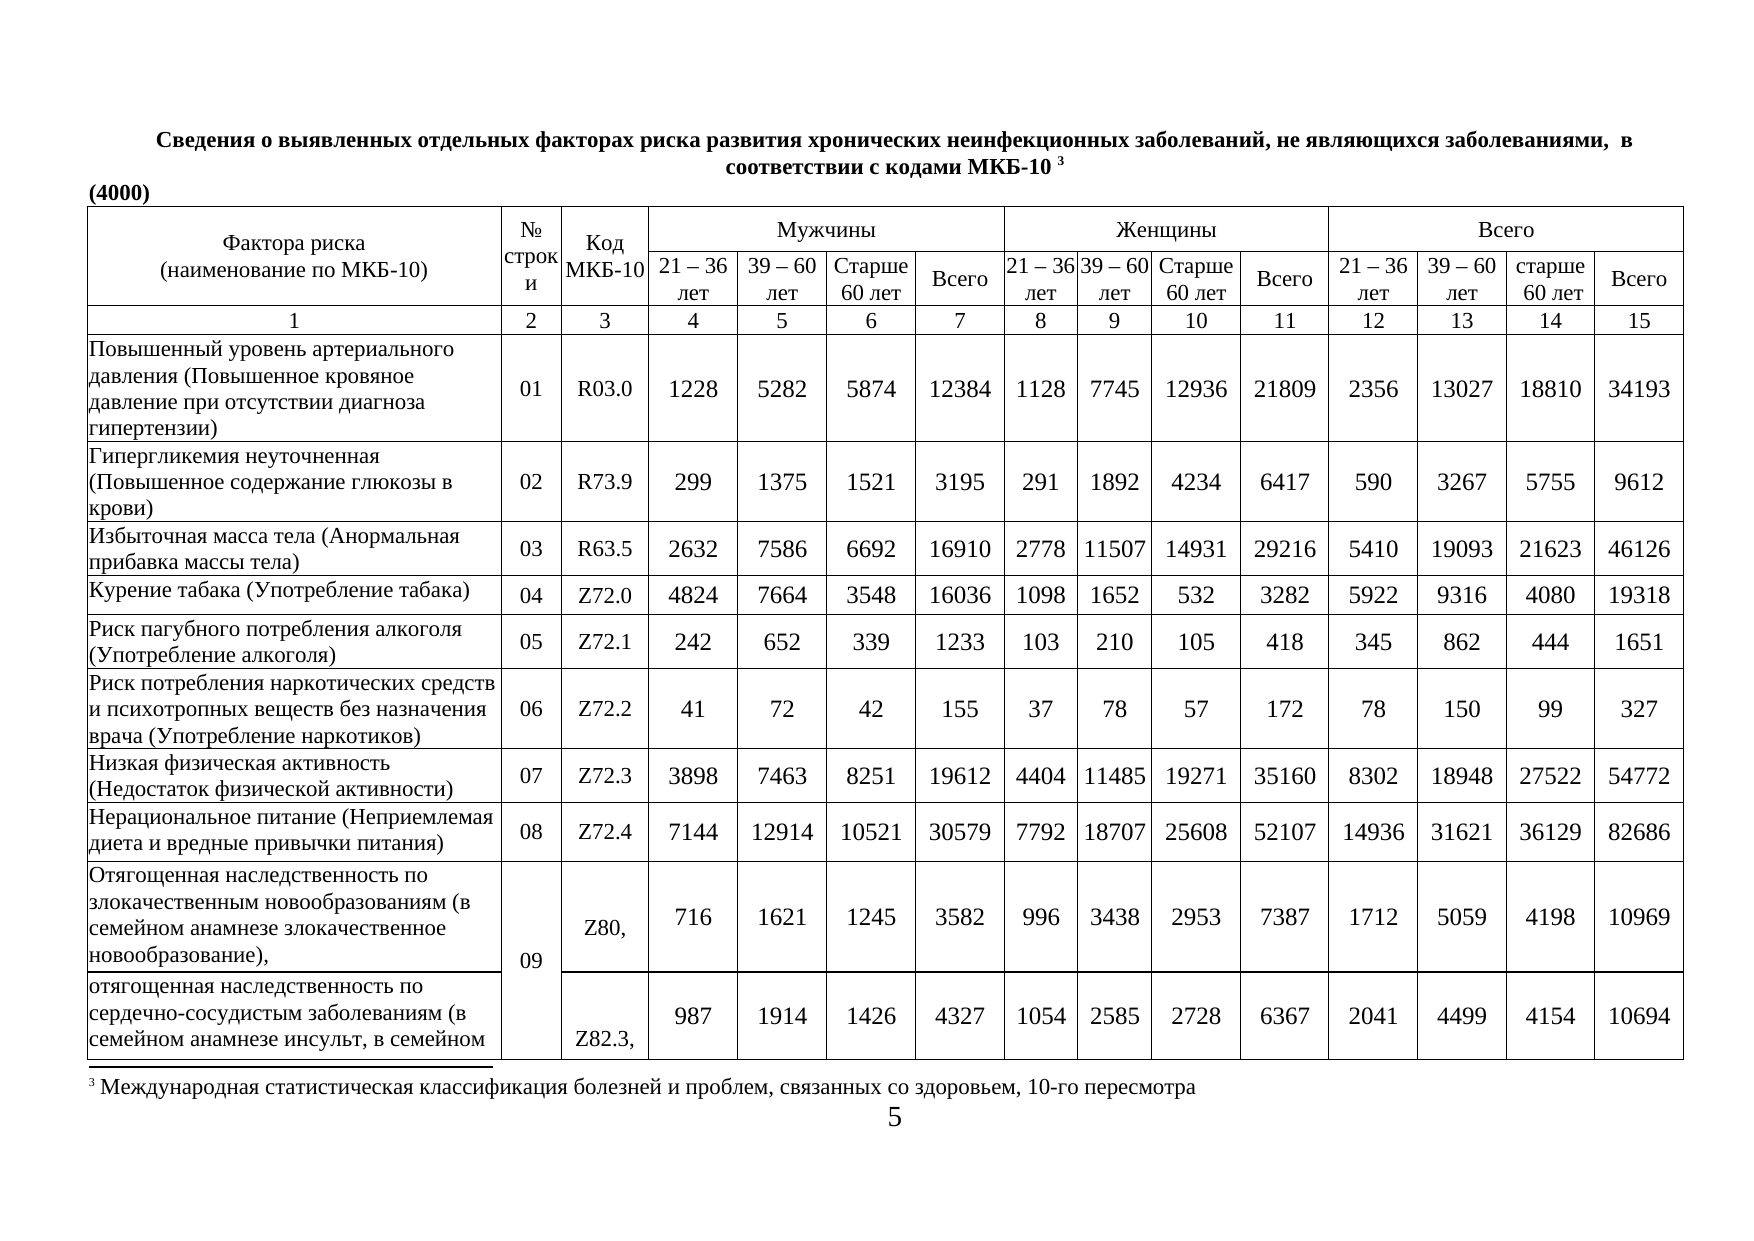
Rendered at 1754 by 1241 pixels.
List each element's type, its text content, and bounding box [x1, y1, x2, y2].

table_cell 716 [649, 862, 737, 971]
table_cell 105 [1152, 615, 1240, 668]
table_cell 12 [1329, 306, 1417, 334]
table_cell 8251 [827, 749, 915, 802]
table_cell 78 [1329, 669, 1417, 748]
table_cell 2 [502, 306, 561, 334]
table_cell Z80, [562, 862, 648, 971]
table_header Мужчины [649, 207, 1004, 251]
table_cell 21 – 36 лет [1005, 252, 1077, 305]
table_cell Отягощенная наследственность по злокачественным новообразованиям (в семейном анамнезе злокачественное новообразование), [88, 862, 501, 971]
table_cell 9316 [1418, 576, 1506, 614]
table_cell 07 [502, 749, 561, 802]
table_header Всего [1329, 207, 1683, 251]
table_cell 52107 [1241, 803, 1328, 861]
table_cell Z72.3 [562, 749, 648, 802]
table_cell 2585 [1078, 973, 1151, 1059]
table_cell 2356 [1329, 335, 1417, 441]
table_cell 210 [1078, 615, 1151, 668]
table_cell 1228 [649, 335, 737, 441]
table_cell 57 [1152, 669, 1240, 748]
table_cell 1233 [916, 615, 1004, 668]
table_cell 2728 [1152, 973, 1240, 1059]
table_cell 3267 [1418, 442, 1506, 521]
table_cell 39 – 60 лет [738, 252, 826, 305]
table_cell 1426 [827, 973, 915, 1059]
table_cell 6692 [827, 522, 915, 574]
table_cell 7745 [1078, 335, 1151, 441]
table_cell 4198 [1507, 862, 1594, 971]
table_cell Старше 60 лет [827, 252, 915, 305]
table_cell 8 [1005, 306, 1077, 334]
table_cell 3 [562, 306, 648, 334]
table_cell 82686 [1595, 803, 1683, 861]
table_cell 9612 [1595, 442, 1683, 521]
table_cell 06 [502, 669, 561, 748]
table_cell 150 [1418, 669, 1506, 748]
table_cell старше 60 лет [1507, 252, 1594, 305]
table_cell 30579 [916, 803, 1004, 861]
table_cell 19271 [1152, 749, 1240, 802]
table_cell 11 [1241, 306, 1328, 334]
table_cell 6 [827, 306, 915, 334]
table_cell R73.9 [562, 442, 648, 521]
table_cell 7664 [738, 576, 826, 614]
table_cell Низкая физическая активность (Недостаток физической активности) [88, 749, 501, 802]
table_cell 7792 [1005, 803, 1077, 861]
table_cell 10 [1152, 306, 1240, 334]
table_cell 345 [1329, 615, 1417, 668]
table_cell 7463 [738, 749, 826, 802]
table_cell 327 [1595, 669, 1683, 748]
table_cell 12384 [916, 335, 1004, 441]
table_cell 2778 [1005, 522, 1077, 574]
table_cell 72 [738, 669, 826, 748]
table_cell 34193 [1595, 335, 1683, 441]
table_cell 54772 [1595, 749, 1683, 802]
table_cell 13 [1418, 306, 1506, 334]
table_cell 03 [502, 522, 561, 574]
table_cell Z72.2 [562, 669, 648, 748]
table_cell 5059 [1418, 862, 1506, 971]
table_cell 172 [1241, 669, 1328, 748]
table_cell 444 [1507, 615, 1594, 668]
table_cell 11485 [1078, 749, 1151, 802]
table_cell 155 [916, 669, 1004, 748]
table_header Женщины [1005, 207, 1328, 251]
table_cell R63.5 [562, 522, 648, 574]
table_cell 652 [738, 615, 826, 668]
table_cell 1652 [1078, 576, 1151, 614]
table_cell R03.0 [562, 335, 648, 441]
table_cell 3282 [1241, 576, 1328, 614]
table_cell 5 [738, 306, 826, 334]
table_cell 10694 [1595, 973, 1683, 1059]
table_cell 1098 [1005, 576, 1077, 614]
table_cell 08 [502, 803, 561, 861]
table_cell 5410 [1329, 522, 1417, 574]
table_cell 4234 [1152, 442, 1240, 521]
table_cell 15 [1595, 306, 1683, 334]
table_cell Z72.1 [562, 615, 648, 668]
table_cell 18707 [1078, 803, 1151, 861]
table_cell 10521 [827, 803, 915, 861]
table_cell 14931 [1152, 522, 1240, 574]
table_cell Всего [1241, 252, 1328, 305]
table_cell 1245 [827, 862, 915, 971]
table_cell Z82.3, Z82.4, [562, 973, 648, 1059]
table_cell 2632 [649, 522, 737, 574]
table_cell Нерациональное питание (Неприемлемая диета и вредные привычки питания) [88, 803, 501, 861]
table_cell Риск пагубного потребления алкоголя (Употребление алкоголя) [88, 615, 501, 668]
table_cell 291 [1005, 442, 1077, 521]
table_cell 3898 [649, 749, 737, 802]
table_cell 339 [827, 615, 915, 668]
table_cell Курение табака (Употребление табака) [88, 576, 501, 614]
table_cell 418 [1241, 615, 1328, 668]
table_cell 31621 [1418, 803, 1506, 861]
table_cell 04 [502, 576, 561, 614]
table_cell 3195 [916, 442, 1004, 521]
table_header Фактора риска (наименование по МКБ-10) [88, 207, 501, 305]
table_cell 36129 [1507, 803, 1594, 861]
table_cell 1521 [827, 442, 915, 521]
table_cell 1712 [1329, 862, 1417, 971]
table_cell Избыточная масса тела (Анормальная прибавка массы тела) [88, 522, 501, 574]
table_cell 25608 [1152, 803, 1240, 861]
table_cell 1 [88, 306, 501, 334]
table_cell 12936 [1152, 335, 1240, 441]
table_cell 18810 [1507, 335, 1594, 441]
table_cell 78 [1078, 669, 1151, 748]
table_cell 2953 [1152, 862, 1240, 971]
table_cell Z72.4 [562, 803, 648, 861]
table_cell Всего [916, 252, 1004, 305]
table_cell 3438 [1078, 862, 1151, 971]
table_cell 46126 [1595, 522, 1683, 574]
table_cell 14936 [1329, 803, 1417, 861]
table_cell 4 [649, 306, 737, 334]
table_cell 18948 [1418, 749, 1506, 802]
table_cell 27522 [1507, 749, 1594, 802]
table_cell 39 – 60 лет [1078, 252, 1151, 305]
table_cell 99 [1507, 669, 1594, 748]
table_cell Гипергликемия неуточненная (Повышенное содержание глюкозы в крови) [88, 442, 501, 521]
table_cell 6417 [1241, 442, 1328, 521]
table_cell 862 [1418, 615, 1506, 668]
table_cell 11507 [1078, 522, 1151, 574]
table_cell 1128 [1005, 335, 1077, 441]
table_header Код МКБ-10 [562, 207, 648, 305]
table_cell 19093 [1418, 522, 1506, 574]
table_cell Риск потребления наркотических средств и психотропных веществ без назначения врача (Употребление наркотиков) [88, 669, 501, 748]
text (4000) [89, 179, 1701, 206]
table_cell 13027 [1418, 335, 1506, 441]
table_cell 590 [1329, 442, 1417, 521]
table_cell 12914 [738, 803, 826, 861]
table_cell 7387 [1241, 862, 1328, 971]
table_cell 1375 [738, 442, 826, 521]
table_cell 42 [827, 669, 915, 748]
table_cell 05 [502, 615, 561, 668]
table_cell 4080 [1507, 576, 1594, 614]
table_cell 242 [649, 615, 737, 668]
table_cell 21809 [1241, 335, 1328, 441]
table_cell 3548 [827, 576, 915, 614]
table_cell 01 [502, 335, 561, 441]
table_cell 35160 [1241, 749, 1328, 802]
table_cell 41 [649, 669, 737, 748]
table_cell 4404 [1005, 749, 1077, 802]
table_cell 4154 [1507, 973, 1594, 1059]
table_cell Z72.0 [562, 576, 648, 614]
table_header № строки [502, 207, 561, 305]
table_cell 1054 [1005, 973, 1077, 1059]
table_cell 1621 [738, 862, 826, 971]
table_cell 1892 [1078, 442, 1151, 521]
text Сведения о выявленных отдельных факторах риска развития хронических неинфекционных заболеваний, не являющихся заболеваниями, в соответствии с кодами МКБ-10 [89, 127, 1701, 179]
table_cell 3582 [916, 862, 1004, 971]
table_cell 103 [1005, 615, 1077, 668]
table_cell 532 [1152, 576, 1240, 614]
table_cell 02 [502, 442, 561, 521]
table_cell 29216 [1241, 522, 1328, 574]
table_cell 16910 [916, 522, 1004, 574]
table_cell 19612 [916, 749, 1004, 802]
table_cell 4824 [649, 576, 737, 614]
table_cell 6367 [1241, 973, 1328, 1059]
table_cell 21 – 36 лет [1329, 252, 1417, 305]
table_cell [88, 973, 501, 1059]
table_cell 21 – 36 лет [649, 252, 737, 305]
table_cell 09 [502, 862, 561, 1059]
table_cell 5755 [1507, 442, 1594, 521]
table_cell 37 [1005, 669, 1077, 748]
table_cell 5282 [738, 335, 826, 441]
table_cell 7144 [649, 803, 737, 861]
table_cell 7 [916, 306, 1004, 334]
table_cell 10969 [1595, 862, 1683, 971]
table_cell 299 [649, 442, 737, 521]
table_cell 2041 [1329, 973, 1417, 1059]
table_cell 7586 [738, 522, 826, 574]
table_cell Старше 60 лет [1152, 252, 1240, 305]
table_cell 21623 [1507, 522, 1594, 574]
table_cell 8302 [1329, 749, 1417, 802]
table_cell 1914 [738, 973, 826, 1059]
table_cell 5874 [827, 335, 915, 441]
table_cell 987 [649, 973, 737, 1059]
table_cell 14 [1507, 306, 1594, 334]
table_cell 19318 [1595, 576, 1683, 614]
table_cell 39 – 60 лет [1418, 252, 1506, 305]
table_cell 4499 [1418, 973, 1506, 1059]
table_cell 1651 [1595, 615, 1683, 668]
table_cell 5922 [1329, 576, 1417, 614]
table_cell Повышенный уровень артериального давления (Повышенное кровяное давление при отсутствии диагноза гипертензии) [88, 335, 501, 441]
table_cell Всего [1595, 252, 1683, 305]
table_cell 16036 [916, 576, 1004, 614]
table_cell 4327 [916, 973, 1004, 1059]
table_cell 9 [1078, 306, 1151, 334]
table_cell 996 [1005, 862, 1077, 971]
